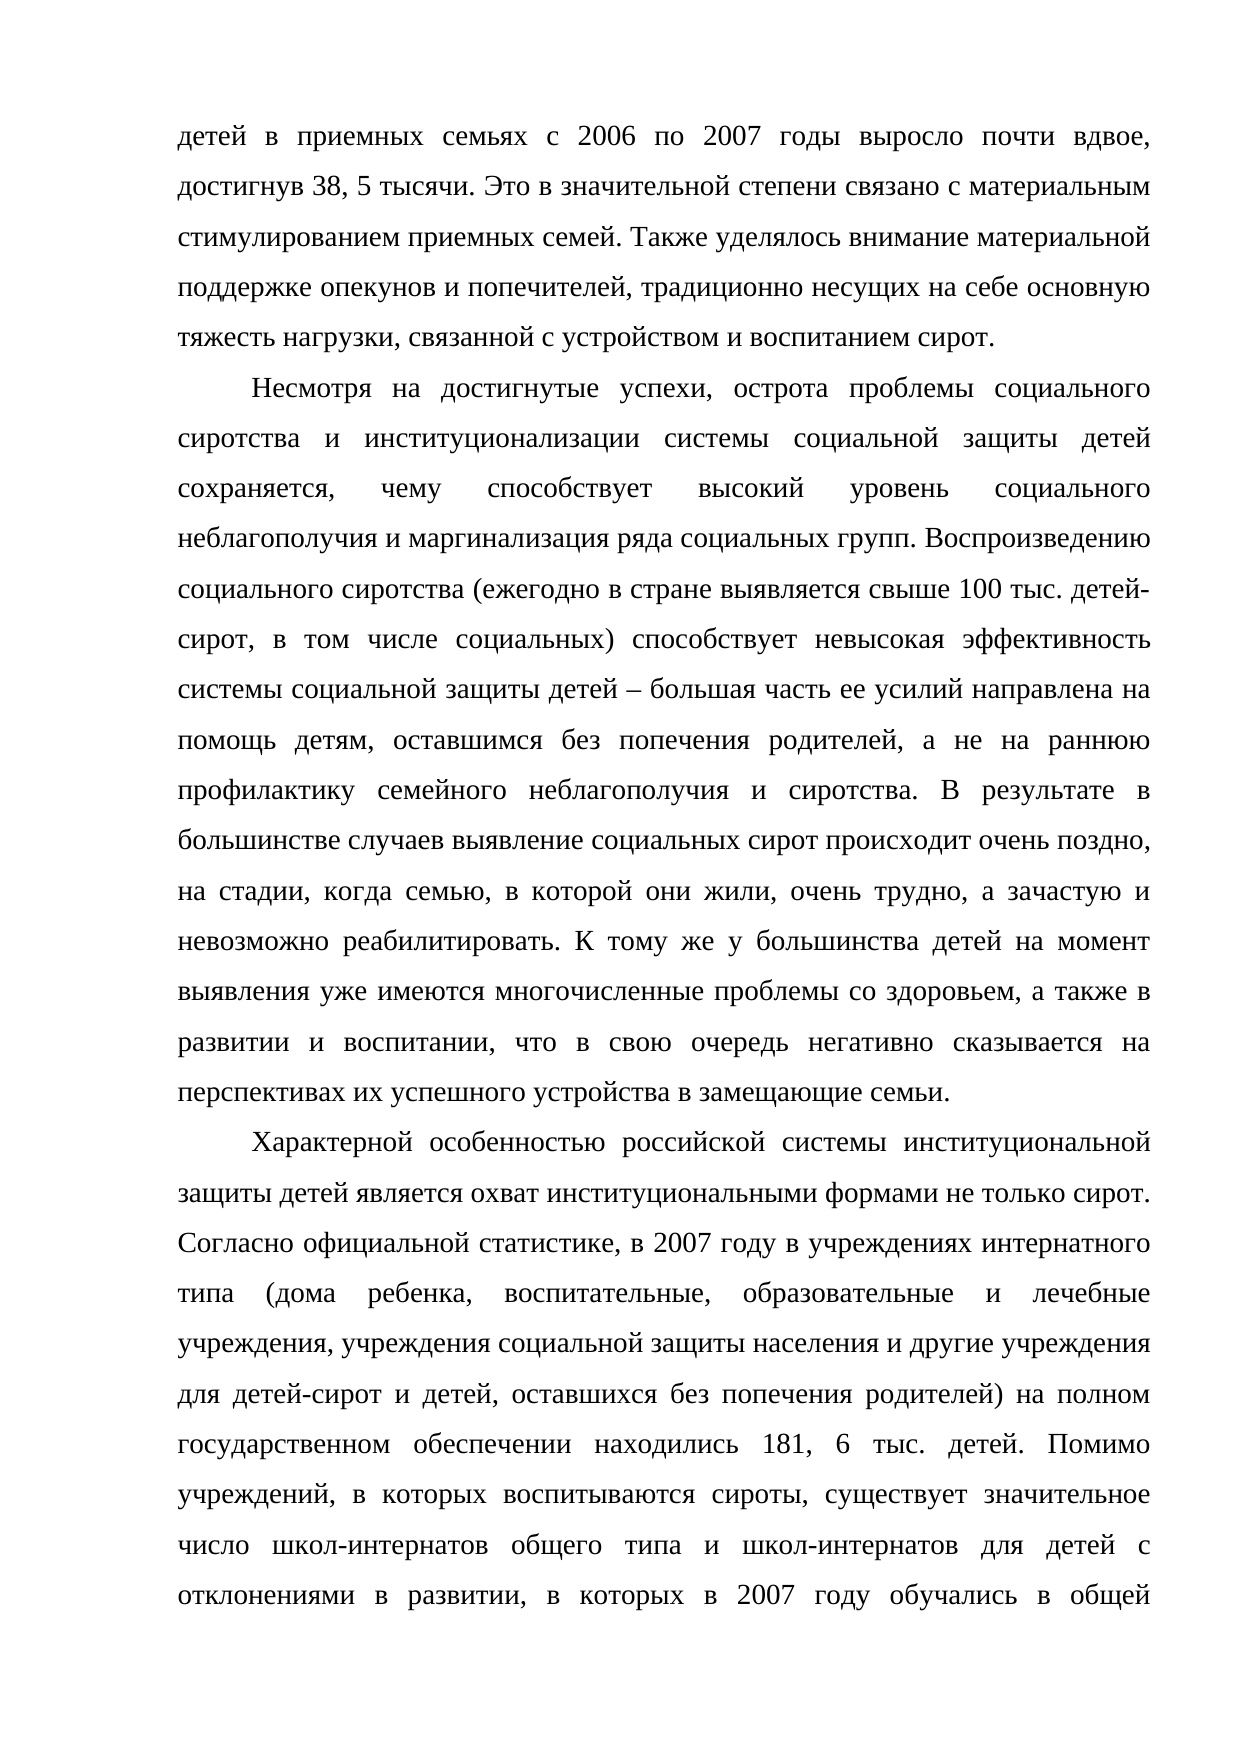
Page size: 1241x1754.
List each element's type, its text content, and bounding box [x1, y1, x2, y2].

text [177, 1124, 1152, 1611]
text Несмотря на достигнутые успехи, острота проблемы социального сиротства и институционализации системы социальной защиты детей сохраняется, чему способствует высокий уровень социального неблагополучия и маргинализация ряда социальных групп. Воспроизведению социального сиротства (ежегодно в стране выявляется свыше 100 тыс. детей-сирот, в том числе социальных) способствует невысокая эффективность системы социальной защиты детей – большая часть ее усилий направлена на помощь детям, оставшимся без попечения родителей, а не на раннюю профилактику семейного неблагополучия и сиротства. В результате в большинстве случаев выявление социальных сирот происходит очень поздно, на стадии, когда семью, в которой они жили, очень трудно, а зачастую и невозможно реабилитировать. К тому же у большинства детей на момент выявления уже имеются многочисленные проблемы со здоровьем, а также в развитии и воспитании, что в свою очередь негативно сказывается на перспективах их успешного устройства в замещающие семьи. [177, 370, 1152, 1108]
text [177, 118, 1152, 353]
